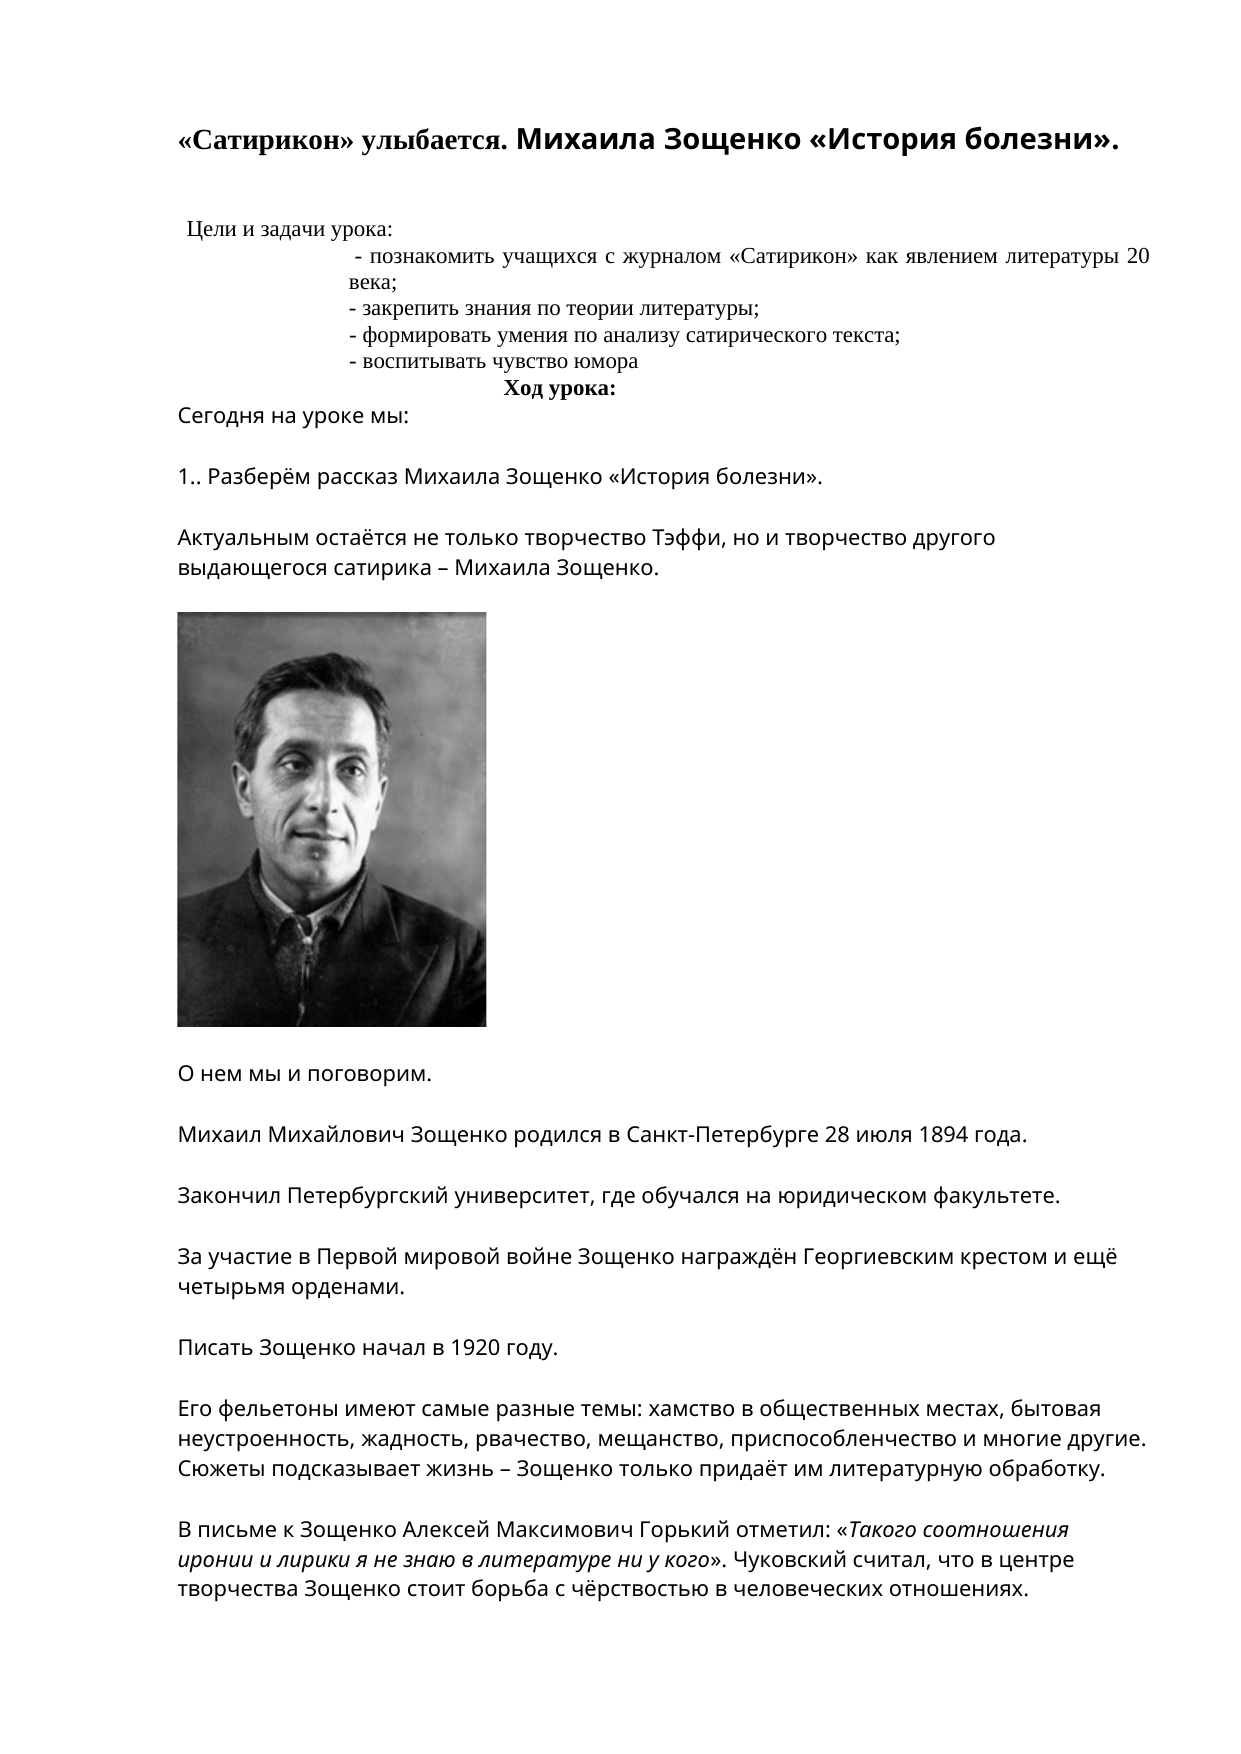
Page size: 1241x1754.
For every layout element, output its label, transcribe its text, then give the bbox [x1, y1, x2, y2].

text Сегодня на уроке мы: [177, 400, 1152, 430]
text Актуальным остаётся не только творчество Тэффи, но и творчество другого выдающегося сатирика – Михаила Зощенко. [177, 522, 1152, 582]
text О нем мы и поговорим. [177, 1058, 1152, 1088]
text 1.. Разберём рассказ Михаила Зощенко «История болезни». [177, 461, 1152, 491]
text - закрепить знания по теории литературы; [349, 294, 1152, 321]
text Писать Зощенко начал в 1920 году. [177, 1332, 1152, 1362]
text - воспитывать чувство юмора [177, 347, 1152, 373]
text Цели и задачи урока: [186, 215, 1152, 242]
text За участие в Первой мировой войне Зощенко награждён Георгиевским крестом и ещё четырьмя орденами. [177, 1241, 1152, 1301]
text Его фельетоны имеют самые разные темы: хамство в общественных местах, бытовая неустроенность, жадность, рвачество, мещанство, приспособленчество и многие другие. Сюжеты подсказывает жизнь – Зощенко только придаёт им литературную обработку. [177, 1393, 1152, 1482]
text Ход урока: [498, 373, 1152, 400]
text - формировать умения по анализу сатирического текста; [177, 321, 1152, 347]
text В письме к Зощенко Алексей Максимович Горький отметил: «Такого соотношения иронии и лирики я не знаю в литературе ни у кого». Чуковский считал, что в центре творчества Зощенко стоит борьба с чёрствостью в человеческих отношениях. [177, 1514, 1152, 1603]
text - познакомить учащихся с журналом «Сатирикон» как явлением литературы 20 века; [349, 242, 1152, 294]
text Михаил Михайлович Зощенко родился в Санкт-Петербурге 28 июля 1894 года. [177, 1119, 1152, 1149]
picture [177, 612, 487, 1027]
text Закончил Петербургский университет, где обучался на юридическом факультете. [177, 1180, 1152, 1210]
text «Сатирикон» улыбается. Михаила Зощенко «История болезни». [177, 118, 1152, 158]
